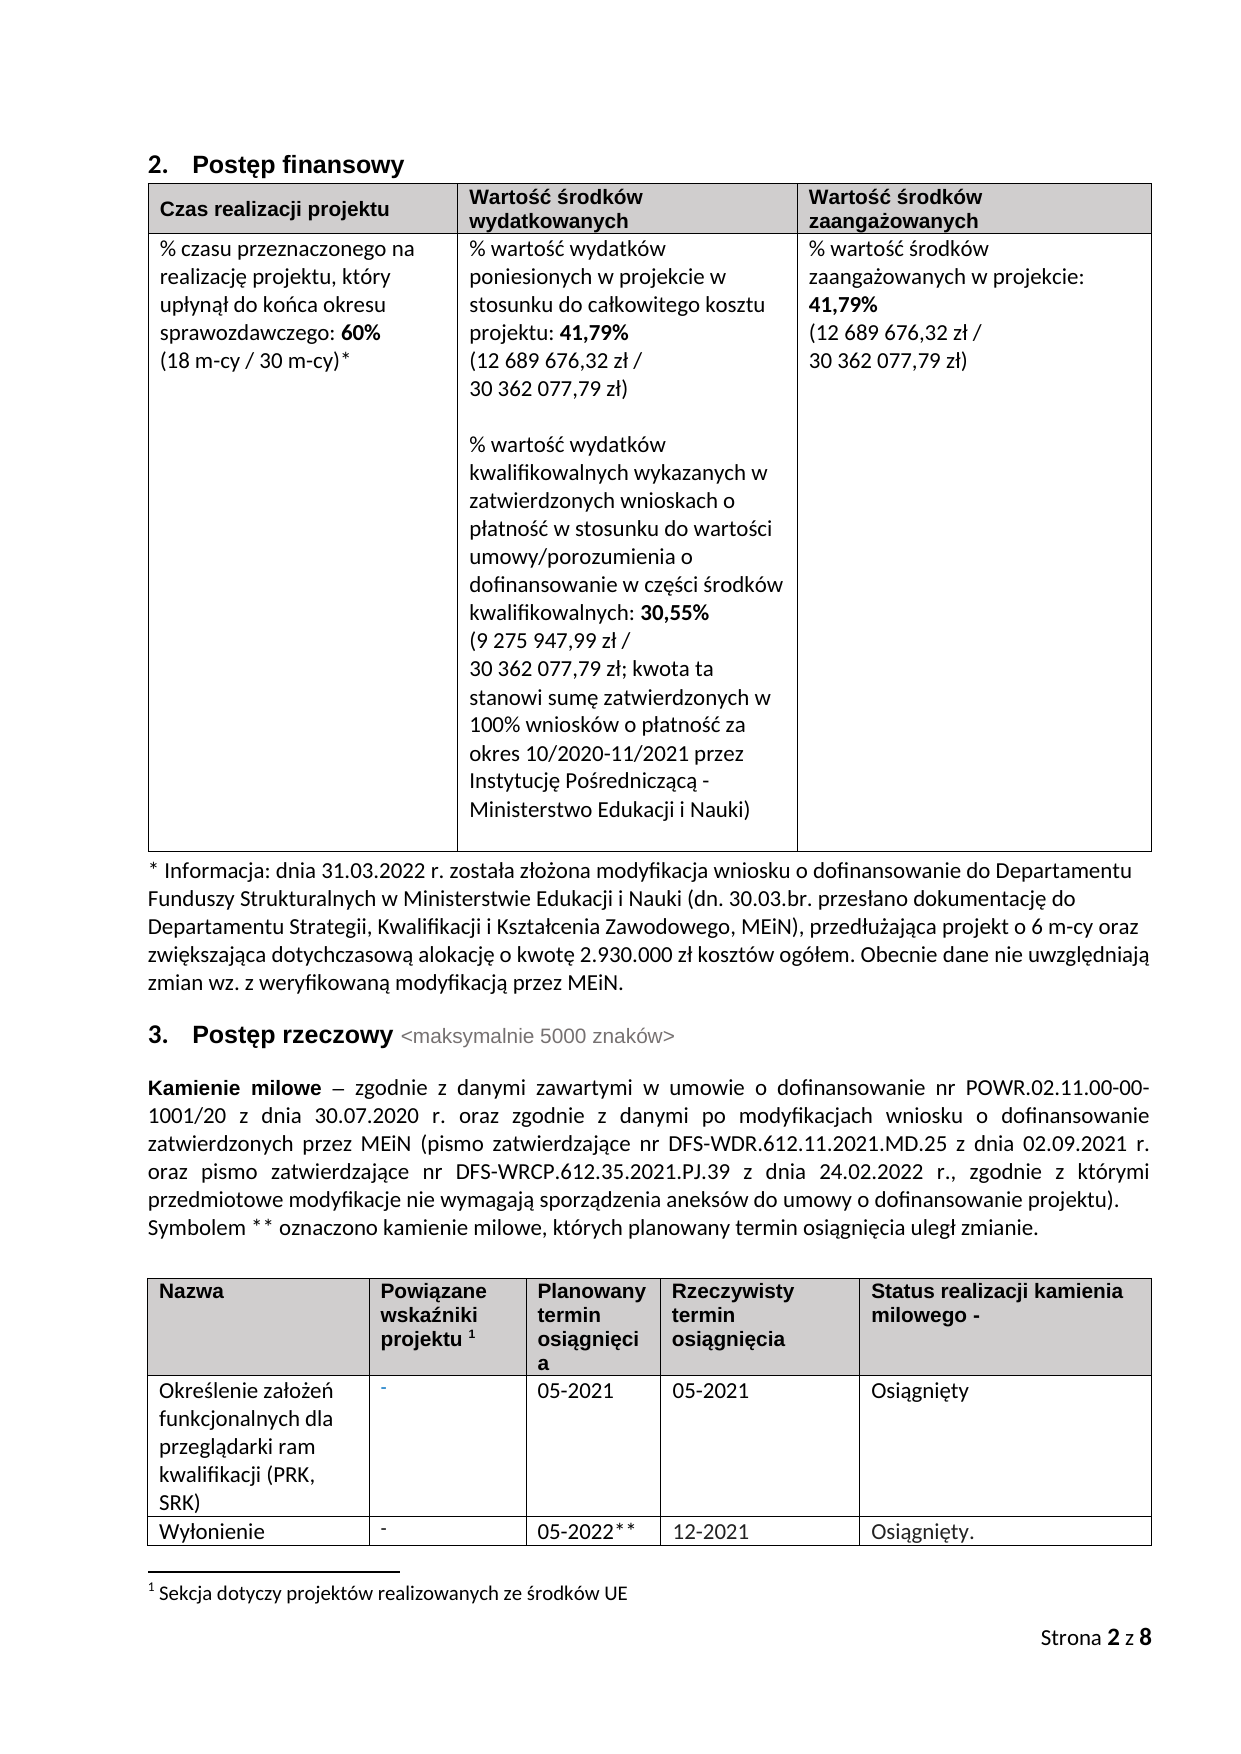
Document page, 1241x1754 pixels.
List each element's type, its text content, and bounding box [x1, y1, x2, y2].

table_cell Określenie założeń funkcjonalnych dla przeglądarki ram kwalifikacji (PRK, SRK) [148, 1376, 369, 1516]
text Kamienie milowe – zgodnie z danymi zawartymi w umowie o dofinansowanie nr POWR.02.11.00-00-1001/20 z dnia 30.07.2020 r. oraz zgodnie z danymi po modyfikacjach wniosku o dofinansowanie zatwierdzonych przez MEiN (pismo zatwierdzające nr DFS-WDR.612.11.2021.MD.25 z dnia 02.09.2021 r. oraz pismo zatwierdzające nr DFS-WRCP.612.35.2021.PJ.39 z dnia 24.02.2022 r., zgodnie z którymi przedmiotowe modyfikacje nie wymagają sporządzenia aneksów do umowy o dofinansowanie projektu). [148, 1073, 1152, 1213]
table_cell 05-2021 [661, 1376, 859, 1516]
table_header Nazwa [148, 1279, 369, 1375]
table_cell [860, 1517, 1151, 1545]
subtitle Postęp rzeczowy <maksymalnie 5000 znaków> [148, 1017, 1152, 1050]
table_header Planowany termin osiągnięcia [527, 1279, 660, 1375]
table_header Rzeczywisty termin osiągnięcia [661, 1279, 859, 1375]
subtitle * Informacja: dnia 31.03.2022 r. została złożona modyfikacja wniosku o dofinansowanie do Departamentu Funduszy Strukturalnych w Ministerstwie Edukacji i Nauki (dn. 30.03.br. przesłano dokumentację do Departamentu Strategii, Kwalifikacji i Kształcenia Zawodowego, MEiN), przedłużająca projekt o 6 m-cy oraz zwiększająca dotychczasową alokację o kwotę 2.930.000 zł kosztów ogółem. Obecnie dane nie uwzględniają zmian wz. z weryfikowaną modyfikacją przez MEiN. [148, 856, 1152, 996]
table_header Status realizacji kamienia milowego - [860, 1279, 1151, 1375]
table_cell Osiągnięty [860, 1376, 1151, 1516]
table_header Powiązane wskaźniki projektu [370, 1279, 526, 1375]
table_cell % czasu przeznaczonego na realizację projektu, który upłynął do końca okresu sprawozdawczego: 60% (18 m-cy / 30 m-cy)* [149, 234, 457, 851]
table_header Wartość środków zaangażowanych [798, 184, 1151, 233]
table_cell 05-2022** [527, 1517, 660, 1545]
table_cell - [370, 1376, 526, 1516]
table_header Wartość środków wydatkowanych [458, 184, 797, 233]
table_cell 12-2021 [661, 1517, 859, 1545]
table_cell 05-2021 [527, 1376, 660, 1516]
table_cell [148, 1517, 369, 1545]
table_cell % wartość środków zaangażowanych w projekcie: 41,79% (12 689 676,32 zł / 30 362 077,79 zł) [798, 234, 1151, 851]
text Symbolem ** oznaczono kamienie milowe, których planowany termin osiągnięcia uległ zmianie. [148, 1213, 1152, 1241]
subtitle Postęp finansowy [148, 148, 1152, 181]
table_header Czas realizacji projektu [149, 184, 457, 233]
table_cell - [370, 1517, 526, 1545]
table_cell % wartość wydatków poniesionych w projekcie w stosunku do całkowitego kosztu projektu: 41,79% (12 689 676,32 zł / 30 362 077,79 zł) % wartość wydatków kwalifikowalnych wykazanych w zatwierdzonych wnioskach o płatność w stosunku do wartości umowy/porozumienia o dofinansowanie w części środków kwalifikowalnych: 30,55% (9 275 947,99 zł / 30 362 077,79 zł; kwota ta stanowi sumę zatwierdzonych w 100% wniosków o płatność za okres 10/2020-11/2021 przez Instytucję Pośredniczącą - Ministerstwo Edukacji i Nauki) [458, 234, 797, 851]
